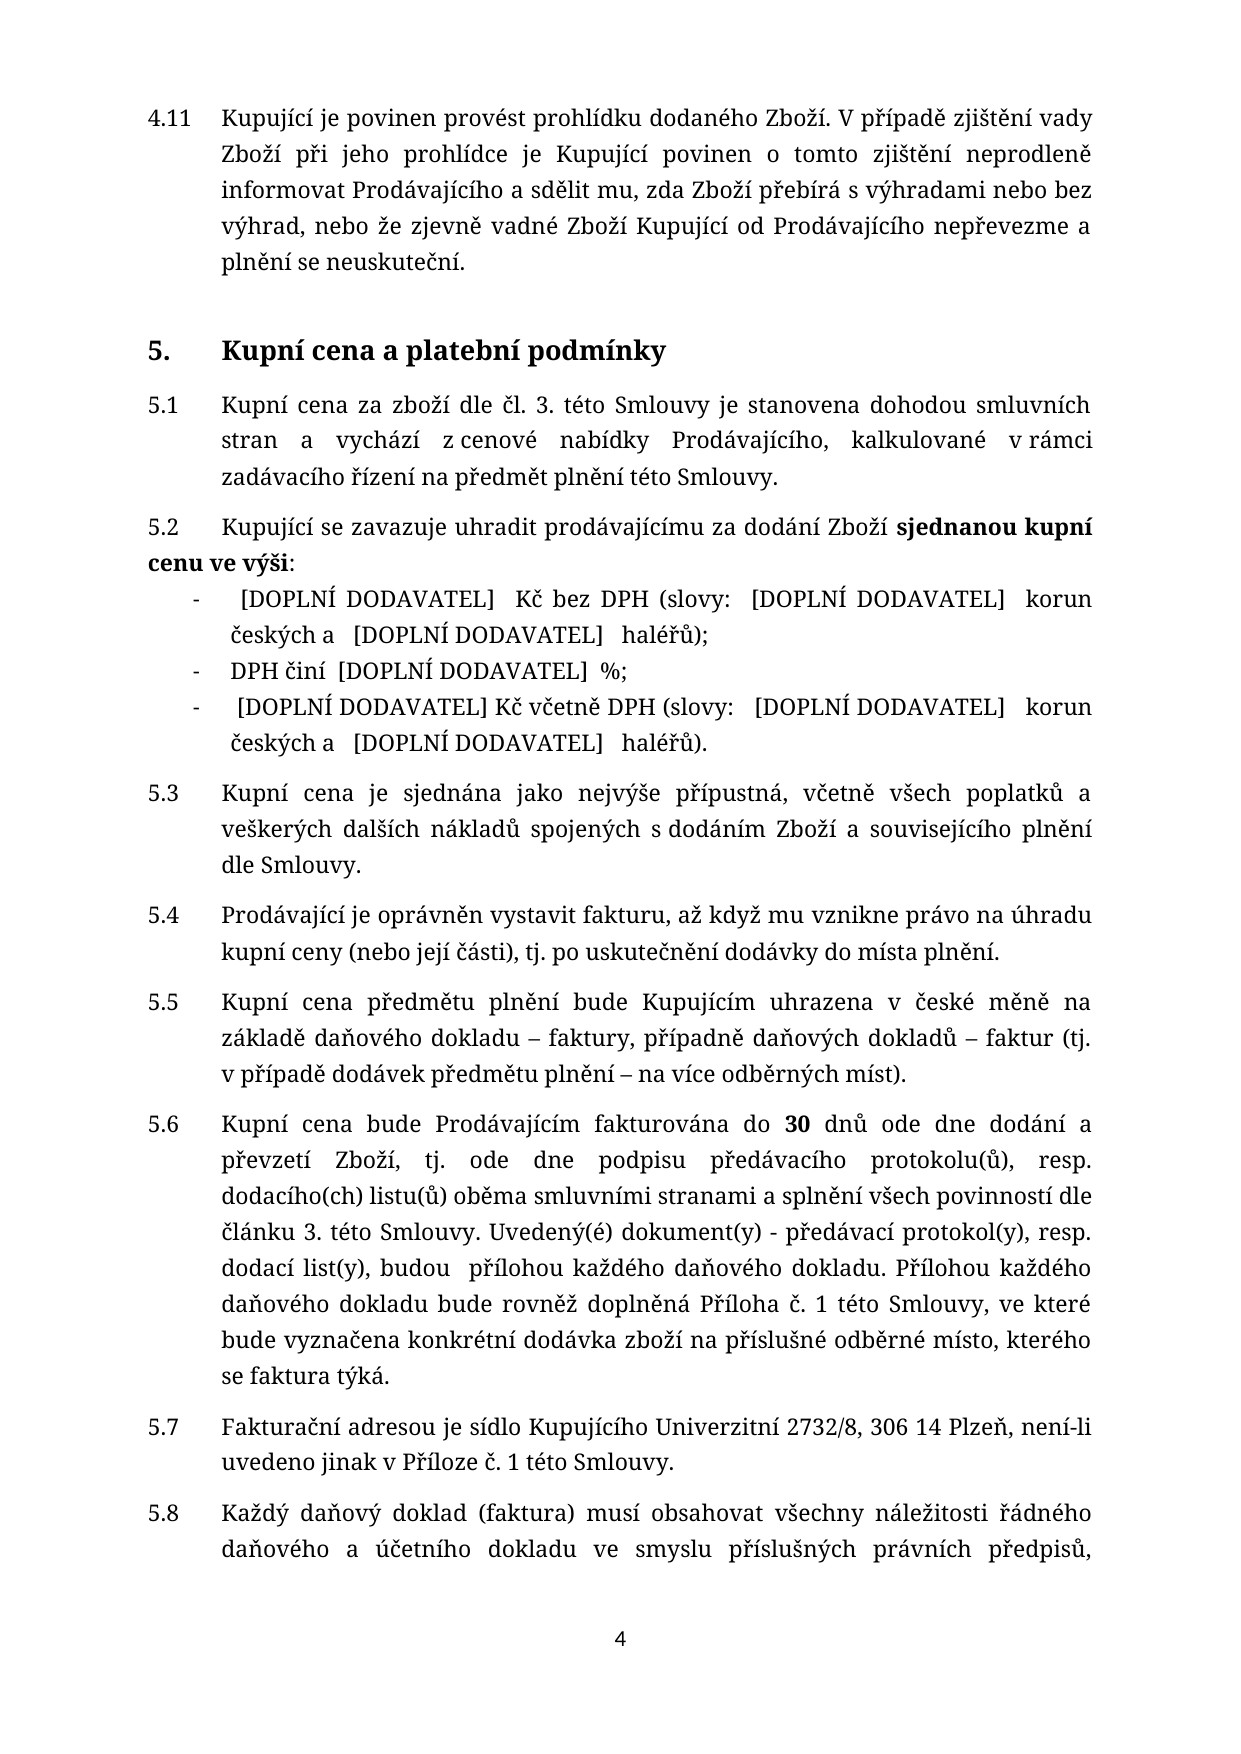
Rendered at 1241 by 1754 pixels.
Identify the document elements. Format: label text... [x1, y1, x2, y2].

list [DOPLNÍ DODAVATEL] Kč bez DPH (slovy: [DOPLNÍ DODAVATEL] korun českých a [DOPLNÍ DODAVATEL] haléřů); [193, 583, 1092, 650]
list DPH činí [DOPLNÍ DODAVATEL] %; [193, 655, 1092, 686]
text 5.5 Kupní cena předmětu plnění bude Kupujícím uhrazena v české měně na základě daňového dokladu – faktury, případně daňových dokladů – faktur (tj. v případě dodávek předmětu plnění – na více odběrných míst). [148, 986, 1092, 1089]
text 5.3 Kupní cena je sjednána jako nejvýše přípustná, včetně všech poplatků a veškerých dalších nákladů spojených s dodáním Zboží a souvisejícího plnění dle Smlouvy. [148, 777, 1092, 880]
text 5.4 Prodávající je oprávněn vystavit fakturu, až když mu vznikne právo na úhradu kupní ceny (nebo její části), tj. po uskutečnění dodávky do místa plnění. [148, 899, 1092, 967]
text 5.2 Kupující se zavazuje uhradit prodávajícímu za dodání Zboží sjednanou kupní cenu ve výši: [148, 511, 1092, 578]
text 5.7 Fakturační adresou je sídlo Kupujícího Univerzitní 2732/8, 306 14 Plzeň, není-li uvedeno jinak v Příloze č. 1 této Smlouvy. [148, 1410, 1092, 1478]
text 5.6 Kupní cena bude Prodávajícím fakturována do 30 dnů ode dne dodání a převzetí Zboží, tj. ode dne podpisu předávacího protokolu(ů), resp. dodacího(ch) listu(ů) oběma smluvními stranami a splnění všech povinností dle článku 3. této Smlouvy. Uvedený(é) dokument(y) - předávací protokol(y), resp. dodací list(y), budou přílohou každého daňového dokladu. Přílohou každého daňového dokladu bude rovněž doplněná Příloha č. 1 této Smlouvy, ve které bude vyznačena konkrétní dodávka zboží na příslušné odběrné místo, kterého se faktura týká. [148, 1108, 1092, 1391]
text 5. Kupní cena a platební podmínky [148, 332, 1092, 368]
text 5.1 Kupní cena za zboží dle čl. 3. této Smlouvy je stanovena dohodou smluvních stran a vychází z cenové nabídky Prodávajícího, kalkulované v rámci zadávacího řízení na předmět plnění této Smlouvy. [148, 388, 1092, 492]
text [148, 1497, 1092, 1564]
list [DOPLNÍ DODAVATEL] Kč včetně DPH (slovy: [DOPLNÍ DODAVATEL] korun českých a [DOPLNÍ DODAVATEL] haléřů). [193, 691, 1092, 758]
text 4.11 Kupující je povinen provést prohlídku dodaného Zboží. V případě zjištění vady Zboží při jeho prohlídce je Kupující povinen o tomto zjištění neprodleně informovat Prodávajícího a sdělit mu, zda Zboží přebírá s výhradami nebo bez výhrad, nebo že zjevně vadné Zboží Kupující od Prodávajícího nepřevezme a plnění se neuskuteční. [148, 102, 1092, 277]
